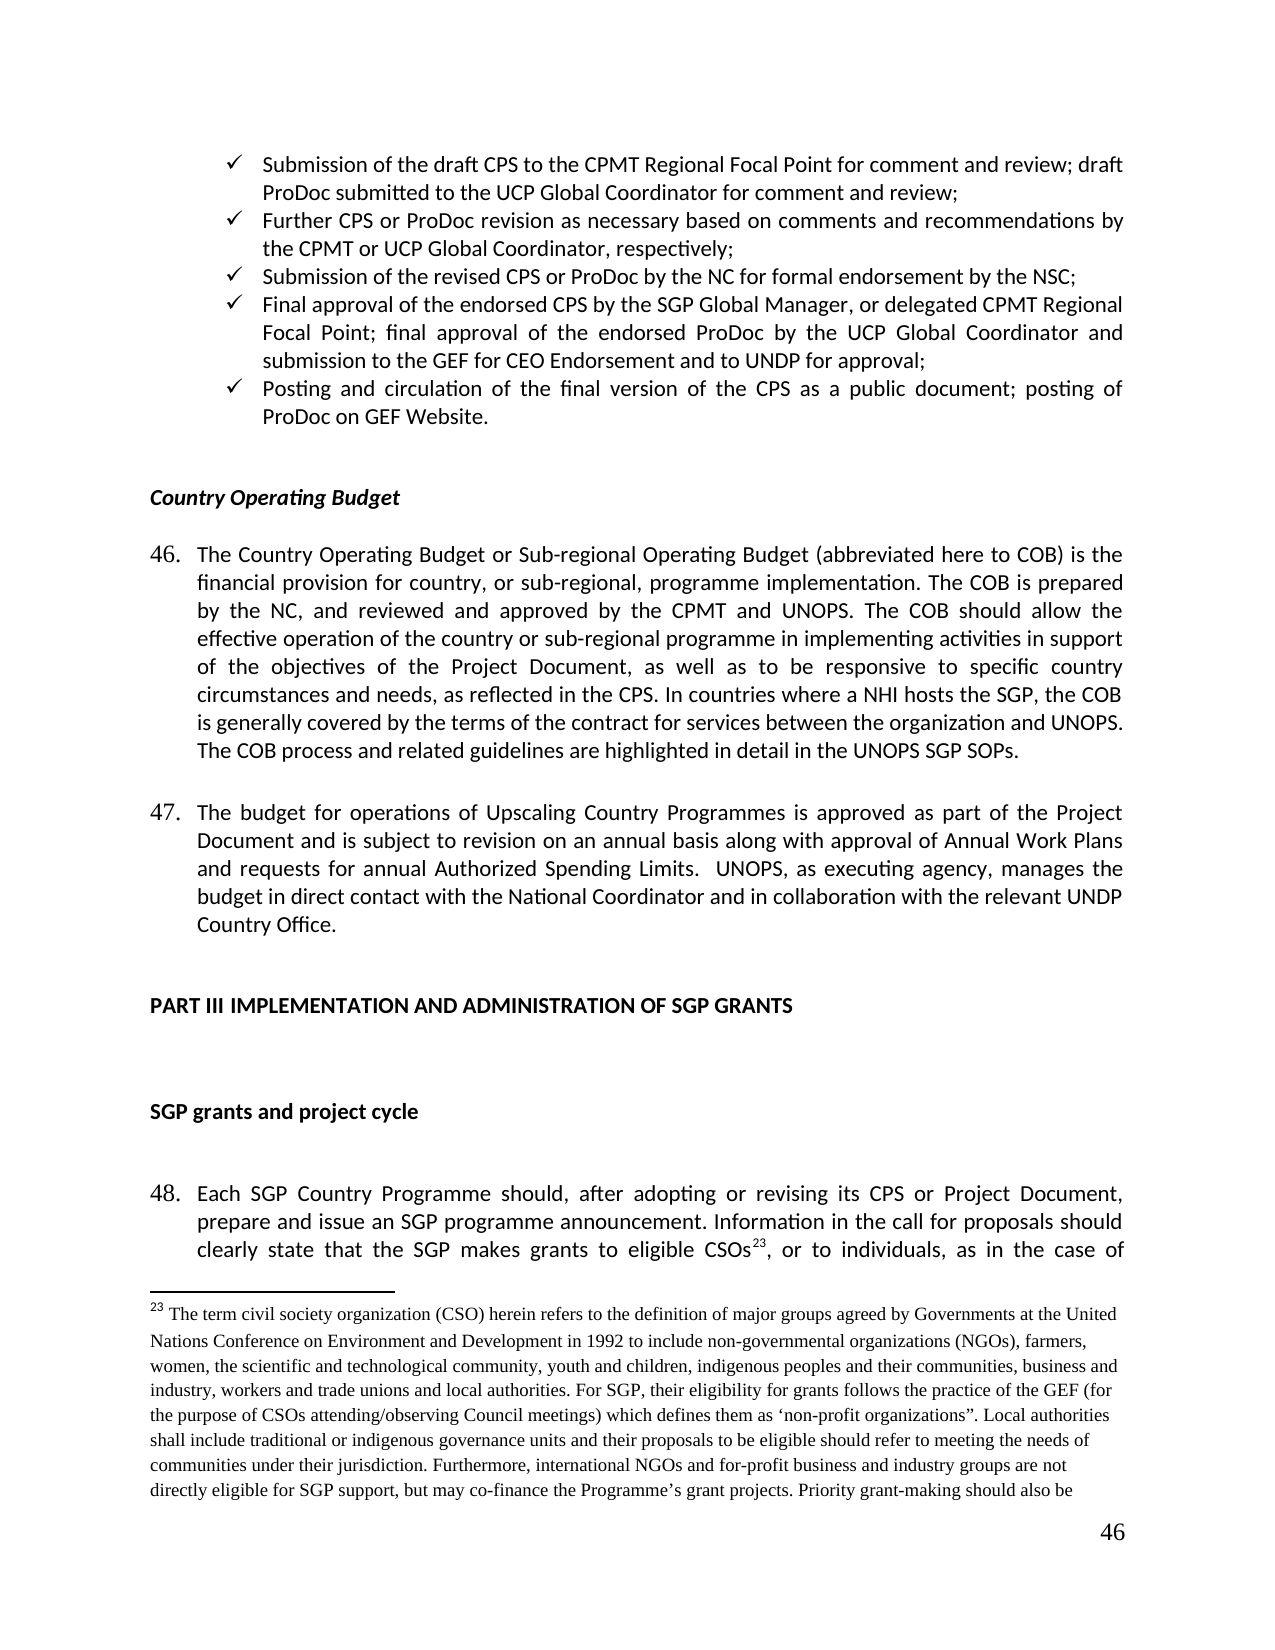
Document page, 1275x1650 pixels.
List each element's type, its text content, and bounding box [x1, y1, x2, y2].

text Country Operating Budget [150, 483, 1125, 511]
list Submission of the revised CPS or ProDoc by the NC for formal endorsement by the NSC; [225, 262, 1125, 290]
list Further CPS or ProDoc revision as necessary based on comments and recommendations by the CPMT or UCP Global Coordinator, respectively; [225, 206, 1125, 262]
text Part III Implementation and Administration of SGP Grants [150, 991, 1125, 1019]
list Final approval of the endorsed CPS by the SGP Global Manager, or delegated CPMT Regional Focal Point; final approval of the endorsed ProDoc by the UCP Global Coordinator and submission to the GEF for CEO Endorsement and to UNDP for approval; [225, 290, 1125, 374]
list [150, 1178, 1125, 1263]
list Posting and circulation of the final version of the CPS as a public document; posting of ProDoc on GEF Website. [225, 374, 1125, 430]
list Submission of the draft CPS to the CPMT Regional Focal Point for comment and review; draft ProDoc submitted to the UCP Global Coordinator for comment and review; [225, 150, 1125, 206]
list The budget for operations of Upscaling Country Programmes is approved as part of the Project Document and is subject to revision on an annual basis along with approval of Annual Work Plans and requests for annual Authorized Spending Limits. UNOPS, as executing agency, manages the budget in direct contact with the National Coordinator and in collaboration with the relevant UNDP Country Office. [150, 797, 1125, 938]
text SGP grants and project cycle [150, 1097, 1125, 1125]
list The Country Operating Budget or Sub-regional Operating Budget (abbreviated here to COB) is the financial provision for country, or sub-regional, programme implementation. The COB is prepared by the NC, and reviewed and approved by the CPMT and UNOPS. The COB should allow the effective operation of the country or sub-regional programme in implementing activities in support of the objectives of the Project Document, as well as to be responsive to specific country circumstances and needs, as reflected in the CPS. In countries where a NHI hosts the SGP, the COB is generally covered by the terms of the contract for services between the organization and UNOPS. The COB process and related guidelines are highlighted in detail in the UNOPS SGP SOPs. [150, 539, 1125, 764]
